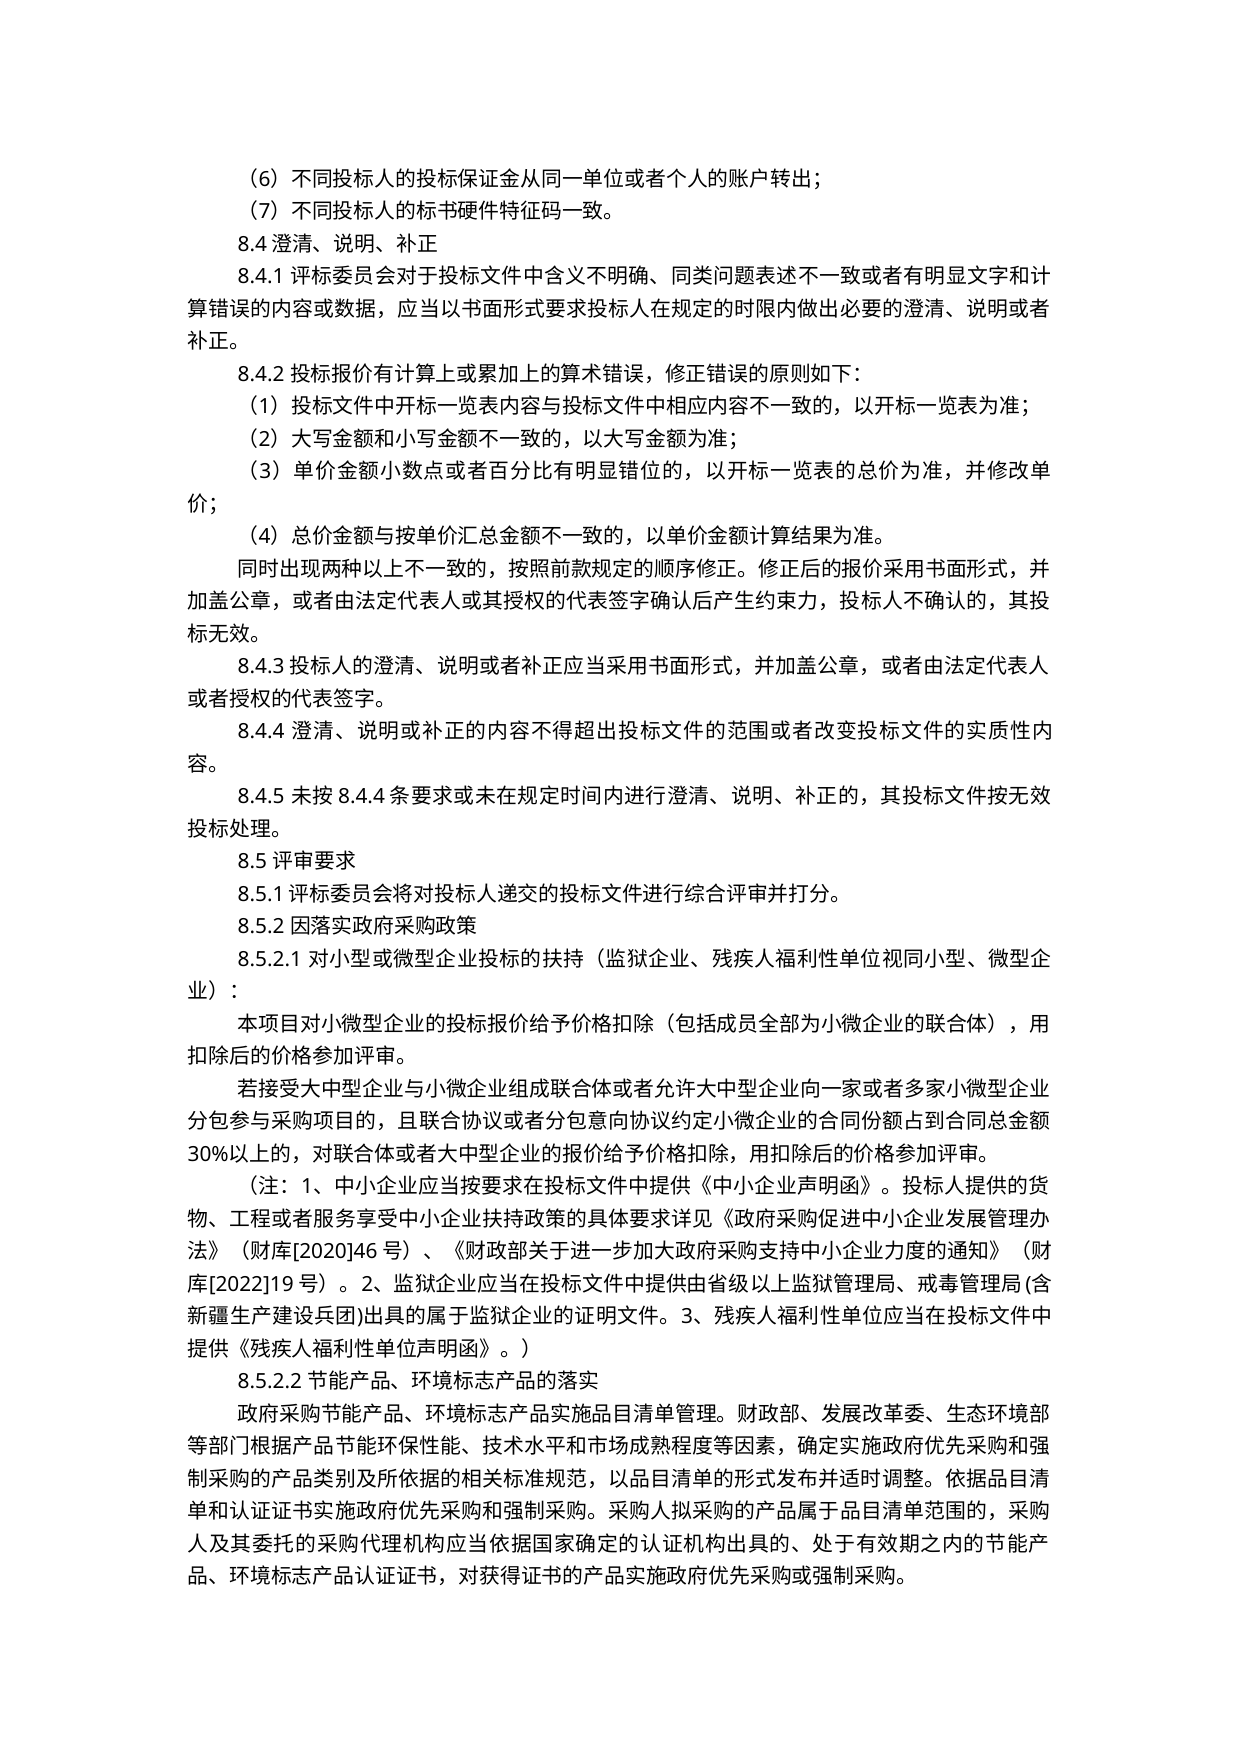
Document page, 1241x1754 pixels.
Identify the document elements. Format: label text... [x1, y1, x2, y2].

text 8.4.3投标人的澄清、说明或者补正应当采用书面形式，并加盖公章，或者由法定代表人或者授权的代表签字。 [187, 649, 1053, 714]
text 8.5.2.1 对小型或微型企业投标的扶持（监狱企业、残疾人福利性单位视同小型、微型企业）： [187, 942, 1053, 1007]
text 同时出现两种以上不一致的，按照前款规定的顺序修正。修正后的报价采用书面形式，并加盖公章，或者由法定代表人或其授权的代表签字确认后产生约束力，投标人不确认的，其投标无效。 [187, 552, 1053, 649]
text 若接受大中型企业与小微企业组成联合体或者允许大中型企业向一家或者多家小微型企业分包参与采购项目的，且联合协议或者分包意向协议约定小微企业的合同份额占到合同总金额30%以上的，对联合体或者大中型企业的报价给予价格扣除，用扣除后的价格参加评审。 [187, 1072, 1053, 1169]
text 政府采购节能产品、环境标志产品实施品目清单管理。财政部、发展改革委、生态环境部等部门根据产品节能环保性能、技术水平和市场成熟程度等因素，确定实施政府优先采购和强制采购的产品类别及所依据的相关标准规范，以品目清单的形式发布并适时调整。依据品目清单和认证证书实施政府优先采购和强制采购。采购人拟采购的产品属于品目清单范围的，采购人及其委托的采购代理机构应当依据国家确定的认证机构出具的、处于有效期之内的节能产品、环境标志产品认证证书，对获得证书的产品实施政府优先采购或强制采购。 [187, 1397, 1053, 1592]
text 本项目对小微型企业的投标报价给予价格扣除（包括成员全部为小微企业的联合体），用扣除后的价格参加评审。 [187, 1007, 1053, 1072]
text 8.5.2.2 节能产品、环境标志产品的落实 [187, 1364, 1053, 1397]
text （4）总价金额与按单价汇总金额不一致的，以单价金额计算结果为准。 [187, 519, 1053, 552]
text 8.4.2 投标报价有计算上或累加上的算术错误，修正错误的原则如下： [187, 357, 1053, 389]
text 8.5 评审要求 [187, 844, 1053, 877]
text 8.4.5 未按8.4.4条要求或未在规定时间内进行澄清、说明、补正的，其投标文件按无效投标处理。 [187, 779, 1053, 844]
text （6）不同投标人的投标保证金从同一单位或者个人的账户转出； [187, 162, 1053, 194]
text 8.4.1 评标委员会对于投标文件中含义不明确、同类问题表述不一致或者有明显文字和计算错误的内容或数据，应当以书面形式要求投标人在规定的时限内做出必要的澄清、说明或者补正。 [187, 259, 1053, 357]
text 8.4澄清、说明、补正 [187, 227, 1053, 259]
text （3）单价金额小数点或者百分比有明显错位的，以开标一览表的总价为准，并修改单价； [187, 454, 1053, 519]
text 8.4.4 澄清、说明或补正的内容不得超出投标文件的范围或者改变投标文件的实质性内容。 [187, 714, 1053, 779]
text （2）大写金额和小写金额不一致的，以大写金额为准； [187, 422, 1053, 454]
text 8.5.1评标委员会将对投标人递交的投标文件进行综合评审并打分。 [187, 877, 1053, 909]
text （1）投标文件中开标一览表内容与投标文件中相应内容不一致的，以开标一览表为准； [187, 389, 1053, 422]
text （注：1、中小企业应当按要求在投标文件中提供《中小企业声明函》。投标人提供的货物、工程或者服务享受中小企业扶持政策的具体要求详见《政府采购促进中小企业发展管理办法》（财库[2020]46号）、《财政部关于进一步加大政府采购支持中小企业力度的通知》（财库[2022]19号）。2、监狱企业应当在投标文件中提供由省级以上监狱管理局、戒毒管理局(含新疆生产建设兵团)出具的属于监狱企业的证明文件。3、残疾人福利性单位应当在投标文件中提供《残疾人福利性单位声明函》。） [187, 1169, 1053, 1364]
text 8.5.2 因落实政府采购政策 [187, 909, 1053, 942]
text （7）不同投标人的标书硬件特征码一致。 [187, 194, 1053, 227]
